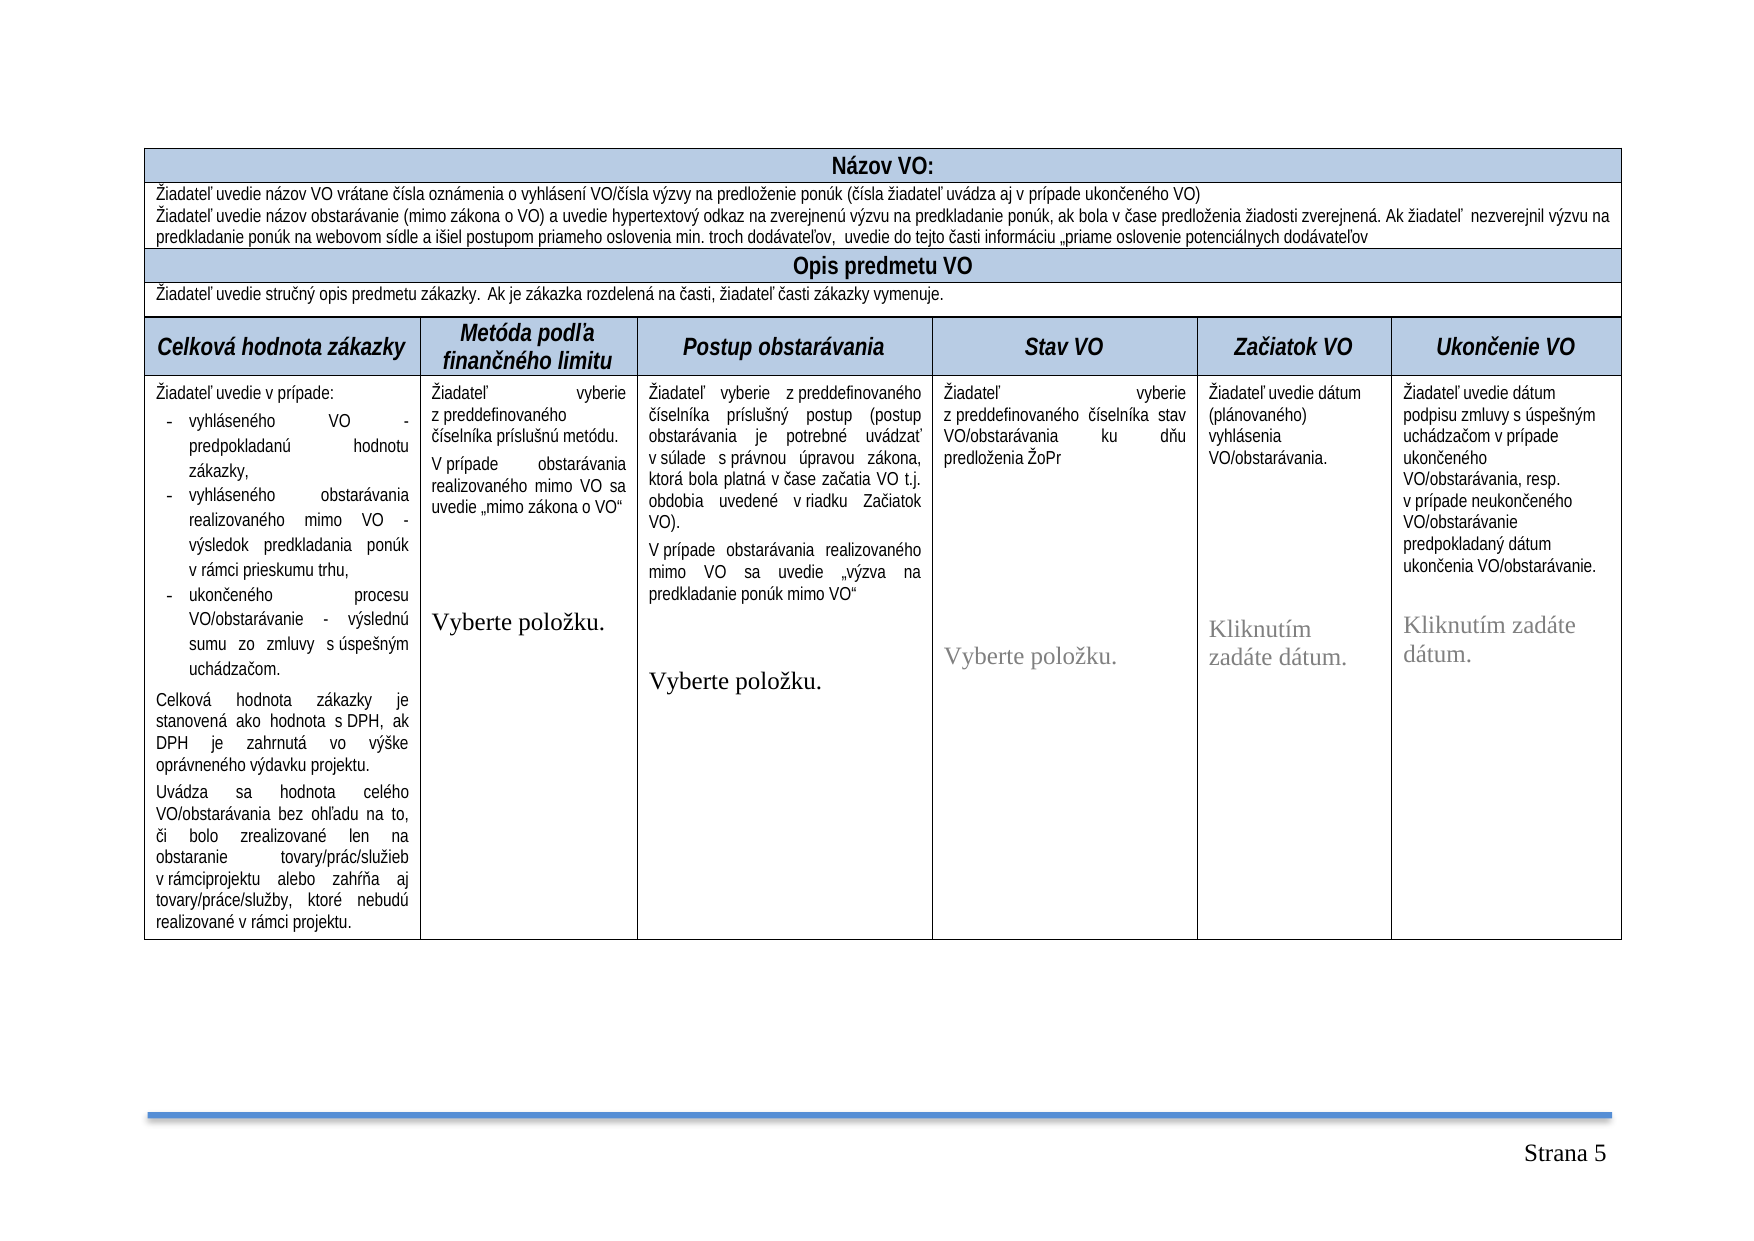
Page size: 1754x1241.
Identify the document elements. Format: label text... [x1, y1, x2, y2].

table_cell Žiadateľ uvedie dátum (plánovaného) vyhlásenia VO/obstarávania. [1198, 376, 1391, 938]
table_cell Začiatok VO [1198, 318, 1391, 375]
table_cell Žiadateľ uvedie názov VO vrátane čísla oznámenia o vyhlásení VO/čísla výzvy na predloženie ponúk (čísla žiadateľ uvádza aj v prípade ukončeného VO) Žiadateľ uvedie názov obstarávanie (mimo zákona o VO) a uvedie hypertextový odkaz na zverejnenú výzvu na predkladanie ponúk, ak bola v čase predloženia žiadosti zverejnená. Ak žiadateľ nezverejnil výzvu na predkladanie ponúk na webovom sídle a išiel postupom priameho oslovenia min. troch dodávateľov, uvedie do tejto časti informáciu „priame oslovenie potenciálnych dodávateľov [145, 183, 1621, 248]
table_cell Metóda podľa finančného limitu [421, 318, 637, 375]
table_cell Žiadateľ uvedie dátum podpisu zmluvy s úspešným uchádzačom v prípade ukončeného VO/obstarávania, resp. v prípade neukončeného VO/obstarávanie predpokladaný dátum ukončenia VO/obstarávanie. [1392, 376, 1621, 938]
table_cell Postup obstarávania [638, 318, 932, 375]
table_cell Opis predmetu VO [145, 249, 1621, 282]
table_cell Žiadateľ vyberie z preddefinovaného číselníka stav VO/obstarávania ku dňu predloženia ŽoPr [933, 376, 1197, 938]
table_cell Žiadateľ uvedie stručný opis predmetu zákazky. Ak je zákazka rozdelená na časti, žiadateľ časti zákazky vymenuje. [145, 283, 1621, 316]
table_cell Žiadateľ uvedie v prípade: vyhláseného VO - predpokladanú hodnotu zákazky, vyhláseného obstarávania realizovaného mimo VO - výsledok predkladania ponúk v rámci prieskumu trhu, ukončeného procesu VO/obstarávanie - výslednú sumu zo zmluvy s úspešným uchádzačom. Celková hodnota zákazky je stanovená ako hodnota s DPH, ak DPH je zahrnutá vo výške oprávneného výdavku projektu. Uvádza sa hodnota celého VO/obstarávania bez ohľadu na to, či bolo zrealizované len na obstaranie tovary/prác/služieb v rámciprojektu alebo zahŕňa aj tovary/práce/služby, ktoré nebudú realizované v rámci projektu. [145, 376, 420, 938]
table_cell Žiadateľ vyberie z preddefinovaného číselníka príslušný postup (postup obstarávania je potrebné uvádzať v súlade s právnou úpravou zákona, ktorá bola platná v čase začatia VO t.j. obdobia uvedené v riadku Začiatok VO). V prípade obstarávania realizovaného mimo VO sa uvedie „výzva na predkladanie ponúk mimo VO“ [638, 376, 932, 938]
table_cell Žiadateľ vyberie z preddefinovaného číselníka príslušnú metódu. V prípade obstarávania realizovaného mimo VO sa uvedie „mimo zákona o VO“ [421, 376, 637, 938]
table_cell Stav VO [933, 318, 1197, 375]
table_cell Celková hodnota zákazky [145, 318, 420, 375]
table_cell Názov VO: [145, 149, 1621, 182]
table_cell Ukončenie VO [1392, 318, 1621, 375]
